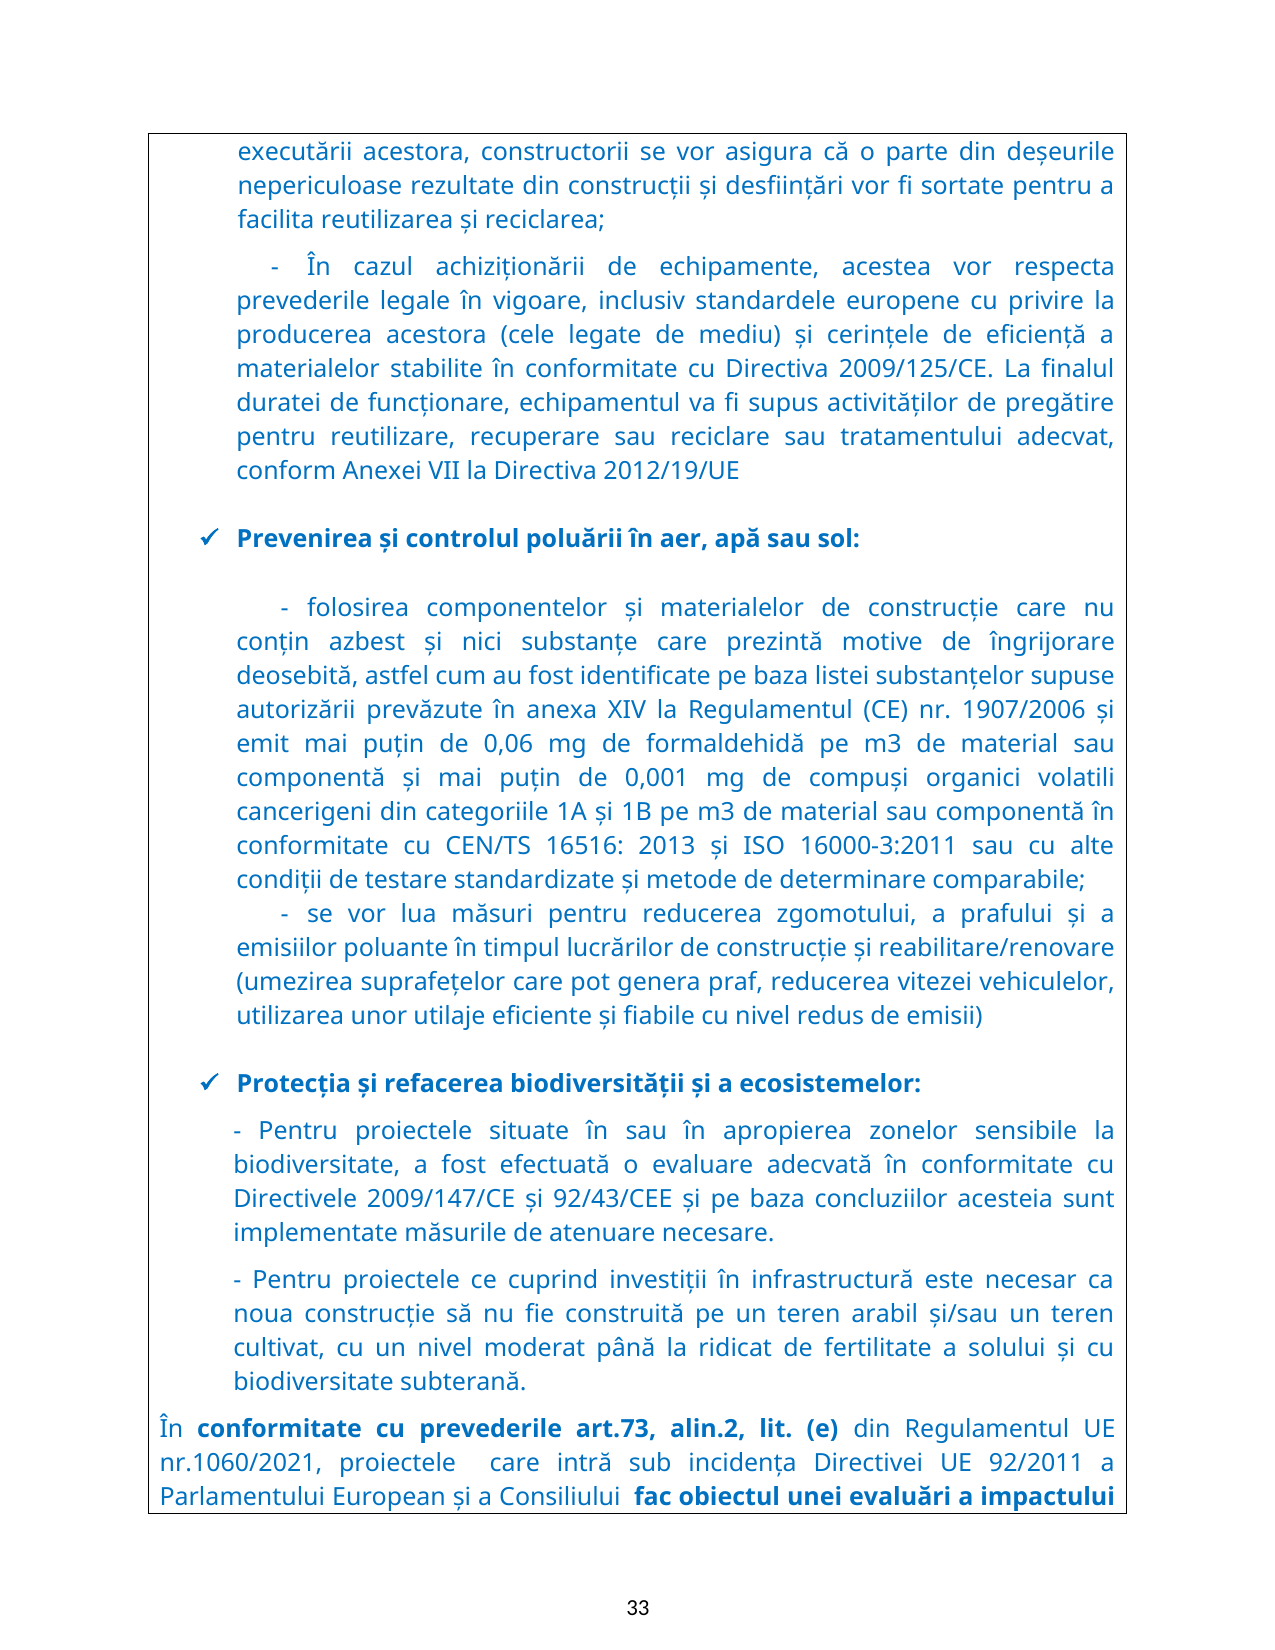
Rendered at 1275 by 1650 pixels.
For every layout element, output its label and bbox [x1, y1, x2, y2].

table_header [149, 134, 1126, 1512]
